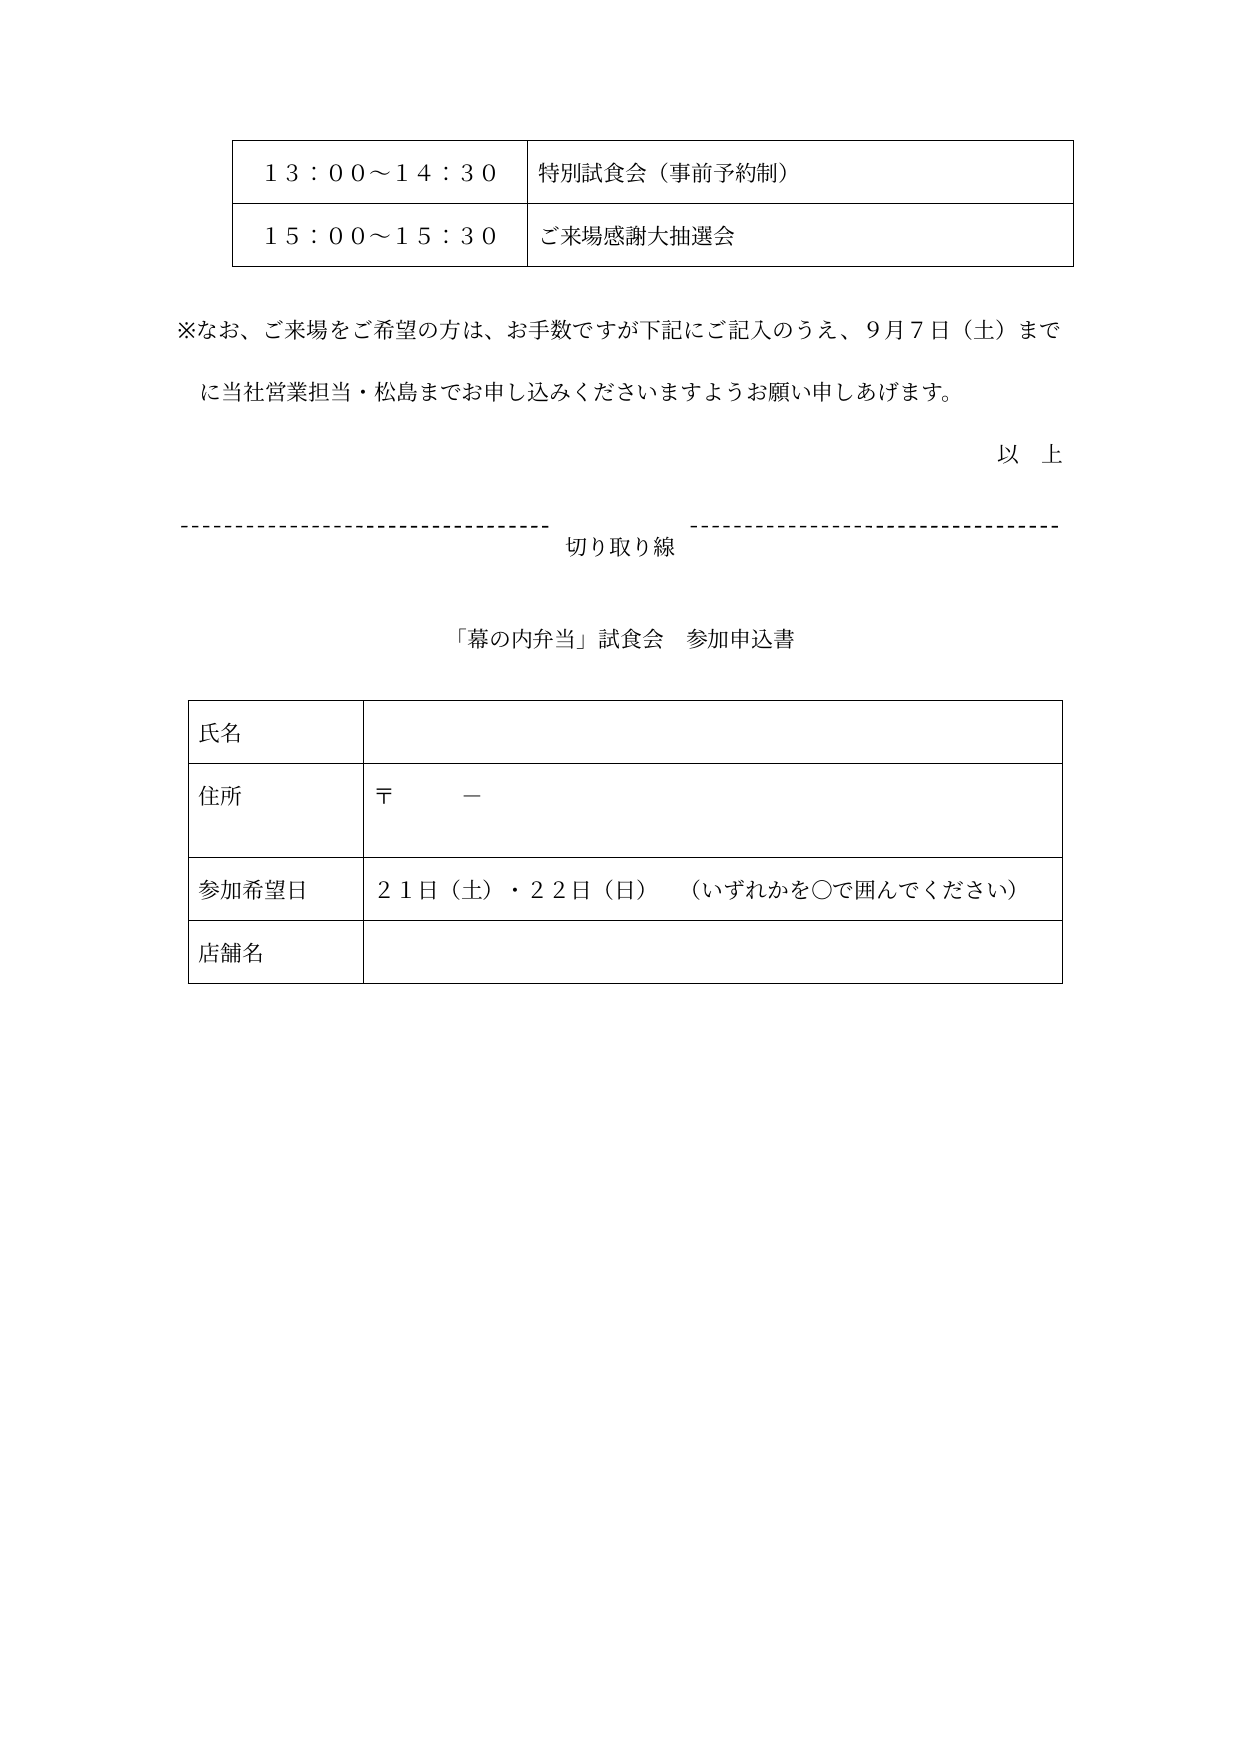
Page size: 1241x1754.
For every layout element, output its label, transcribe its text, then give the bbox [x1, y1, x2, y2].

table_cell ご来場感謝大抽選会 [528, 204, 1073, 266]
table_header [364, 701, 1062, 763]
table_cell 〒 － [364, 764, 1062, 857]
table_cell 店舗名 [189, 921, 363, 983]
table_cell [364, 921, 1062, 983]
table_cell 住所 [189, 764, 363, 857]
table_cell １５：００～１５：３０ [233, 204, 527, 266]
table_cell １３：００～１４：３０ [233, 141, 527, 203]
table_header 氏名 [189, 701, 363, 763]
text 「幕の内弁当」試食会 参加申込書 [177, 607, 1063, 669]
table_cell 参加希望日 [189, 858, 363, 920]
text 以 上 [177, 422, 1063, 484]
text ※なお、ご来場をご希望の方は、お手数ですが下記にご記入のうえ、９月７日（土）までに当社営業担当・松島までお申し込みくださいますようお願い申しあげます。 [177, 298, 1063, 422]
table_cell ２１日（土）・２２日（日） （いずれかを○で囲んでください） [364, 858, 1062, 920]
table_cell 特別試食会（事前予約制） [528, 141, 1073, 203]
text 切り取り線 [177, 515, 1063, 577]
